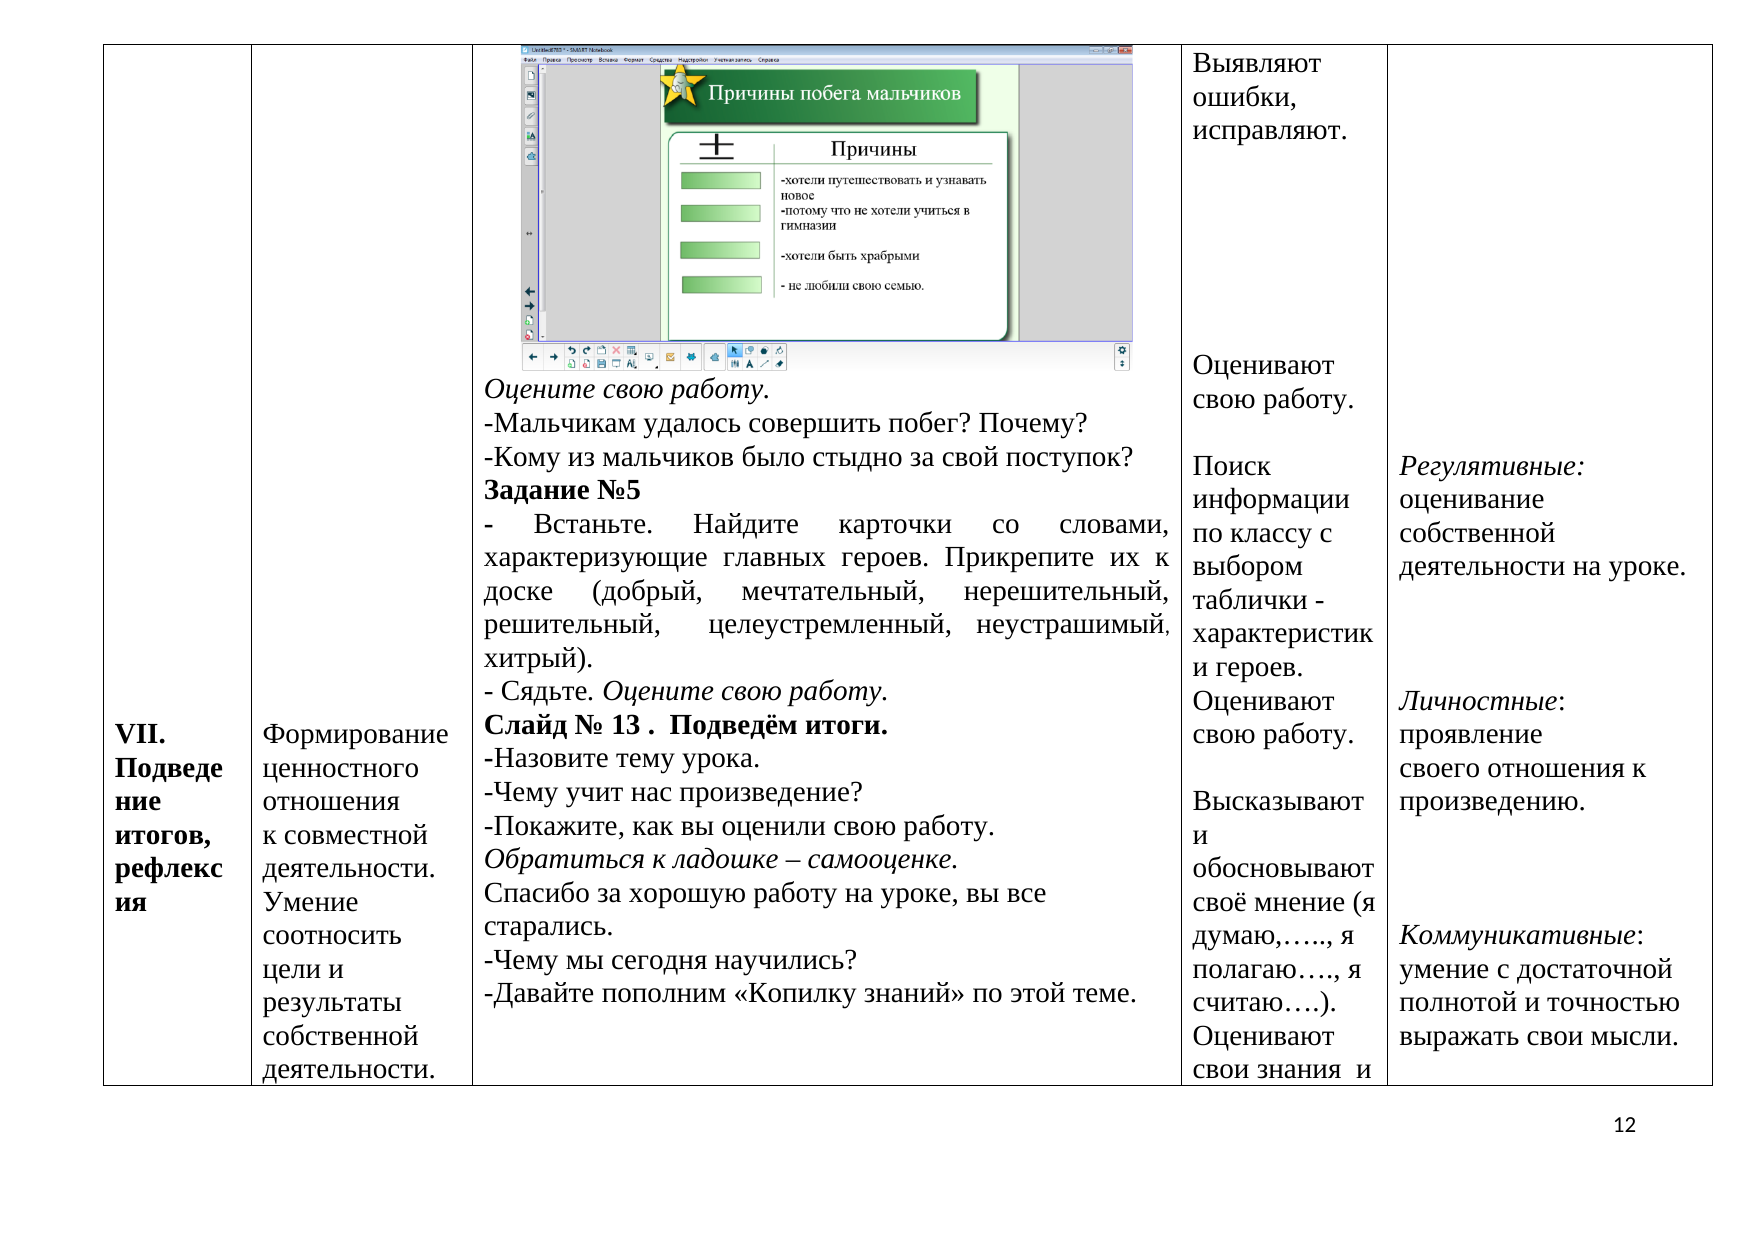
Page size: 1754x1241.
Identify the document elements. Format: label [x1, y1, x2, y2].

picture [520, 45, 1133, 372]
table_cell [473, 45, 1181, 1085]
table_cell [1182, 45, 1387, 1085]
table_cell [1388, 45, 1712, 1085]
table_cell [252, 45, 472, 1085]
table_cell [104, 45, 251, 1085]
